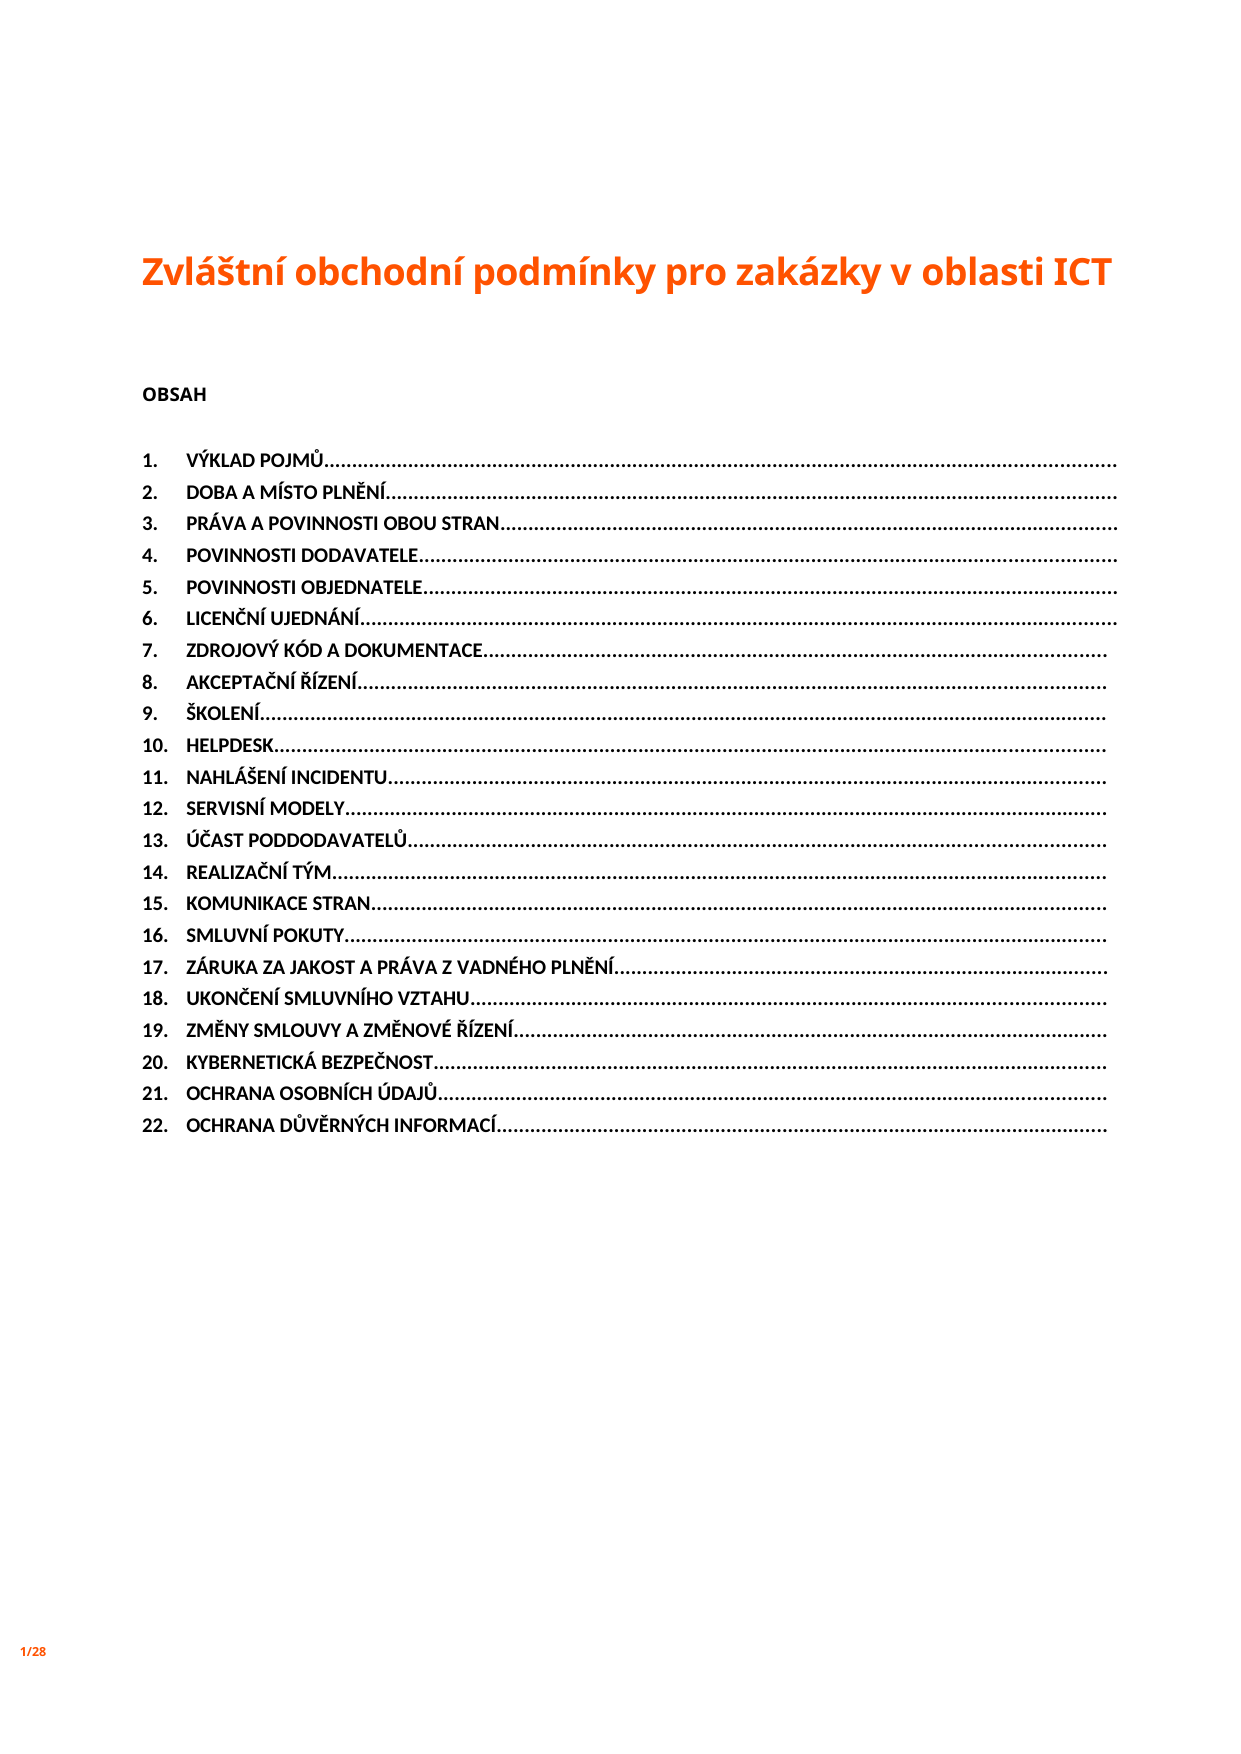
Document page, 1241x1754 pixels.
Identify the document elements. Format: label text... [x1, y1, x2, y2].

text 21. Ochrana osobních údajů 25 [142, 1081, 980, 1106]
text 12. SERVISNí modely 15 [142, 796, 980, 821]
text 16. Smluvní pokuty 17 [142, 922, 980, 948]
text 17. Záruka za jakost a práva z vadného plnění 19 [142, 954, 980, 979]
text Zvláštní obchodní podmínky pro zakázky v oblasti ICT [142, 245, 1134, 296]
text 18. Ukončení smluvního vztahu 20 [142, 986, 980, 1011]
text 11. nahlášení incidentu 15 [142, 764, 980, 789]
text 22. ochrana důvěrných informací 26 [142, 1112, 980, 1138]
text 15. Komunikace stran 17 [142, 891, 980, 916]
text 8. Akceptační řízení 12 [142, 669, 980, 694]
text 20. Kybernetická bezpečnost 22 [142, 1049, 980, 1074]
text 6. Licenční ujednání 8 [142, 606, 980, 631]
text 7. Zdrojový kód a dokumentace 11 [142, 637, 980, 663]
text 9. Školení 13 [142, 701, 980, 726]
text 13. Účast poddodavatelů 16 [142, 827, 980, 853]
text 4. Povinnosti Dodavatele 7 [142, 542, 980, 568]
text 19. Změny smlouvy a změnové řízení 21 [142, 1017, 980, 1043]
text 10. HELPdesk 13 [142, 732, 980, 758]
text 14. Realizační tým 17 [142, 859, 980, 884]
text 5. Povinnosti objednatele 8 [142, 574, 980, 599]
text 2. Doba a místo plnění 7 [142, 479, 980, 504]
text 1. Výklad pojmů 2 [142, 447, 980, 473]
text 3. Práva a povinnosti obou stran 7 [142, 511, 980, 536]
text Obsah [142, 382, 1134, 407]
